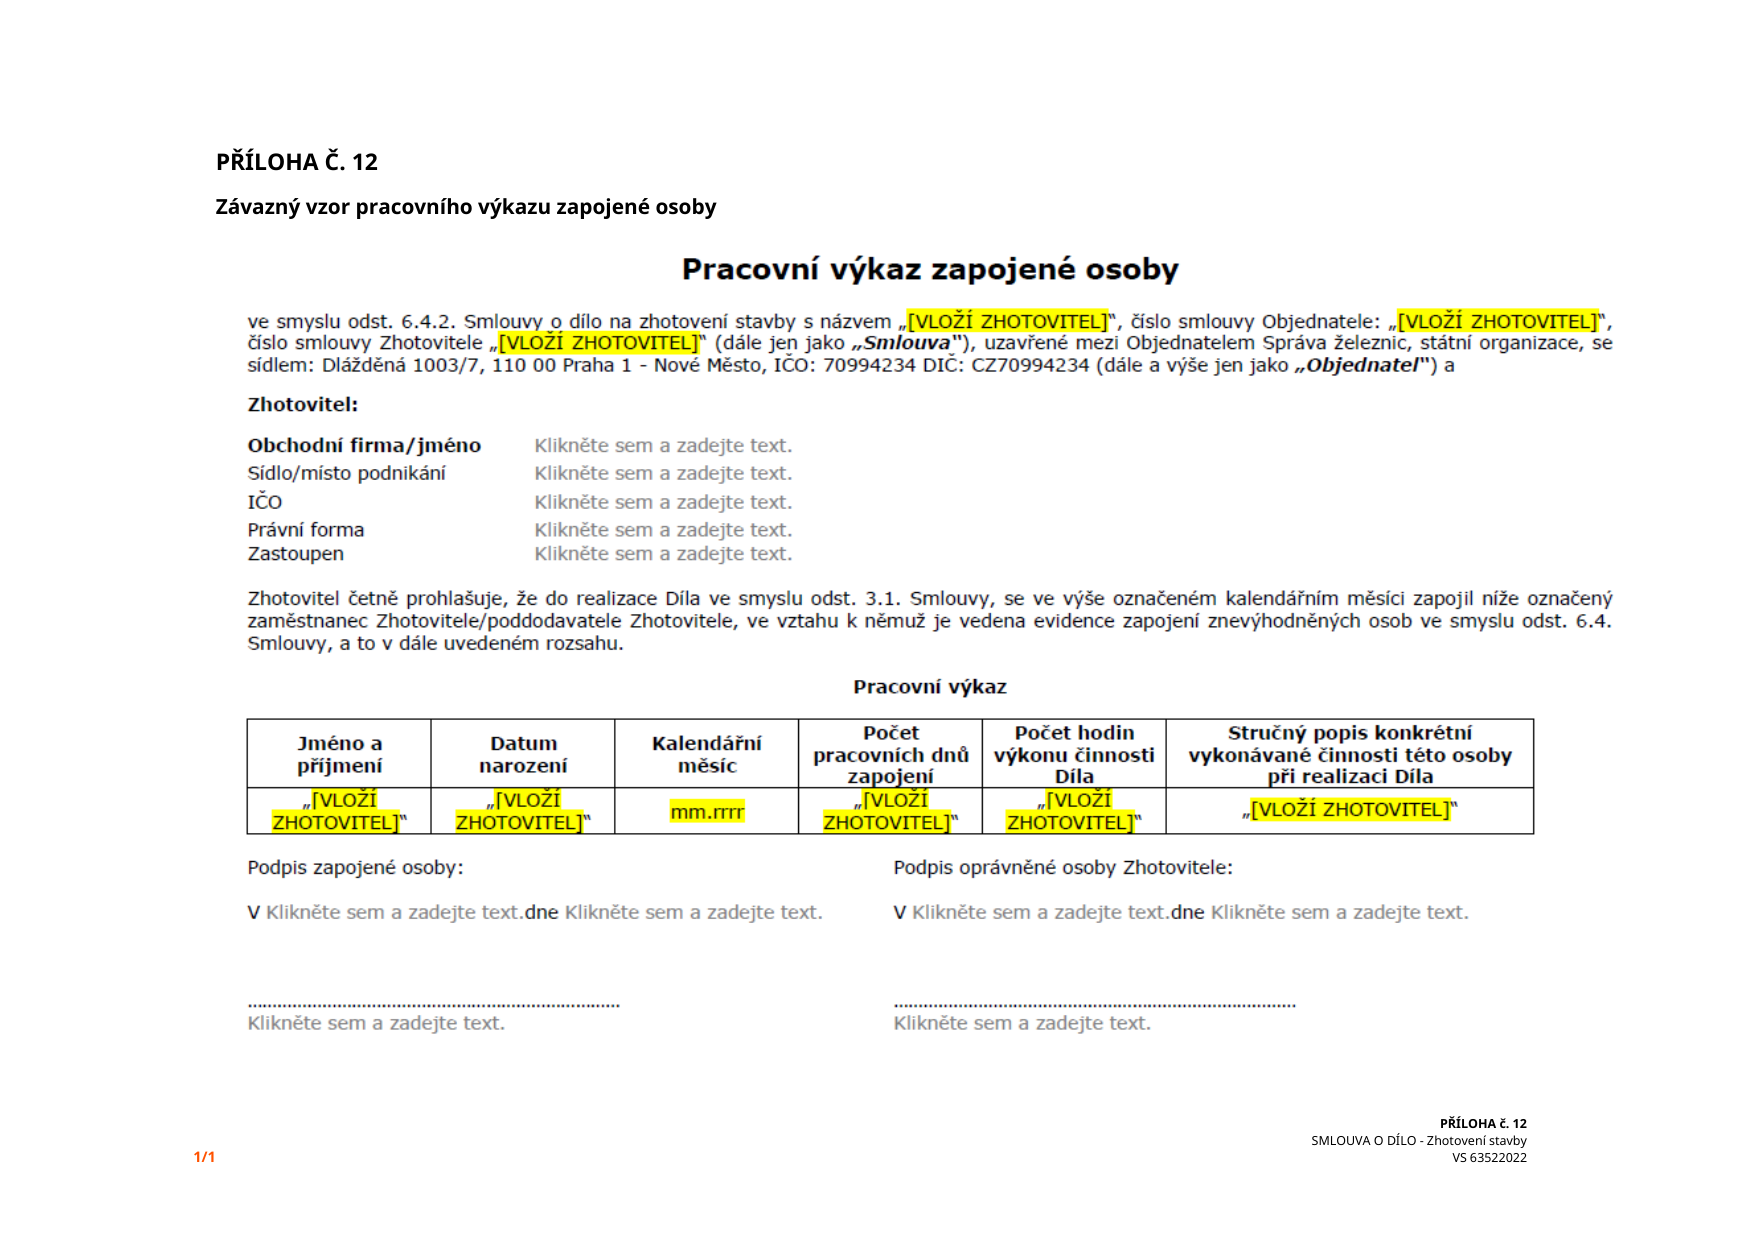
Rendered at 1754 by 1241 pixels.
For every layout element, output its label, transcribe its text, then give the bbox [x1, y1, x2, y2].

text Závazný vzor pracovního výkazu zapojené osoby [216, 192, 1606, 221]
text Příloha č. 12 [216, 146, 1606, 177]
